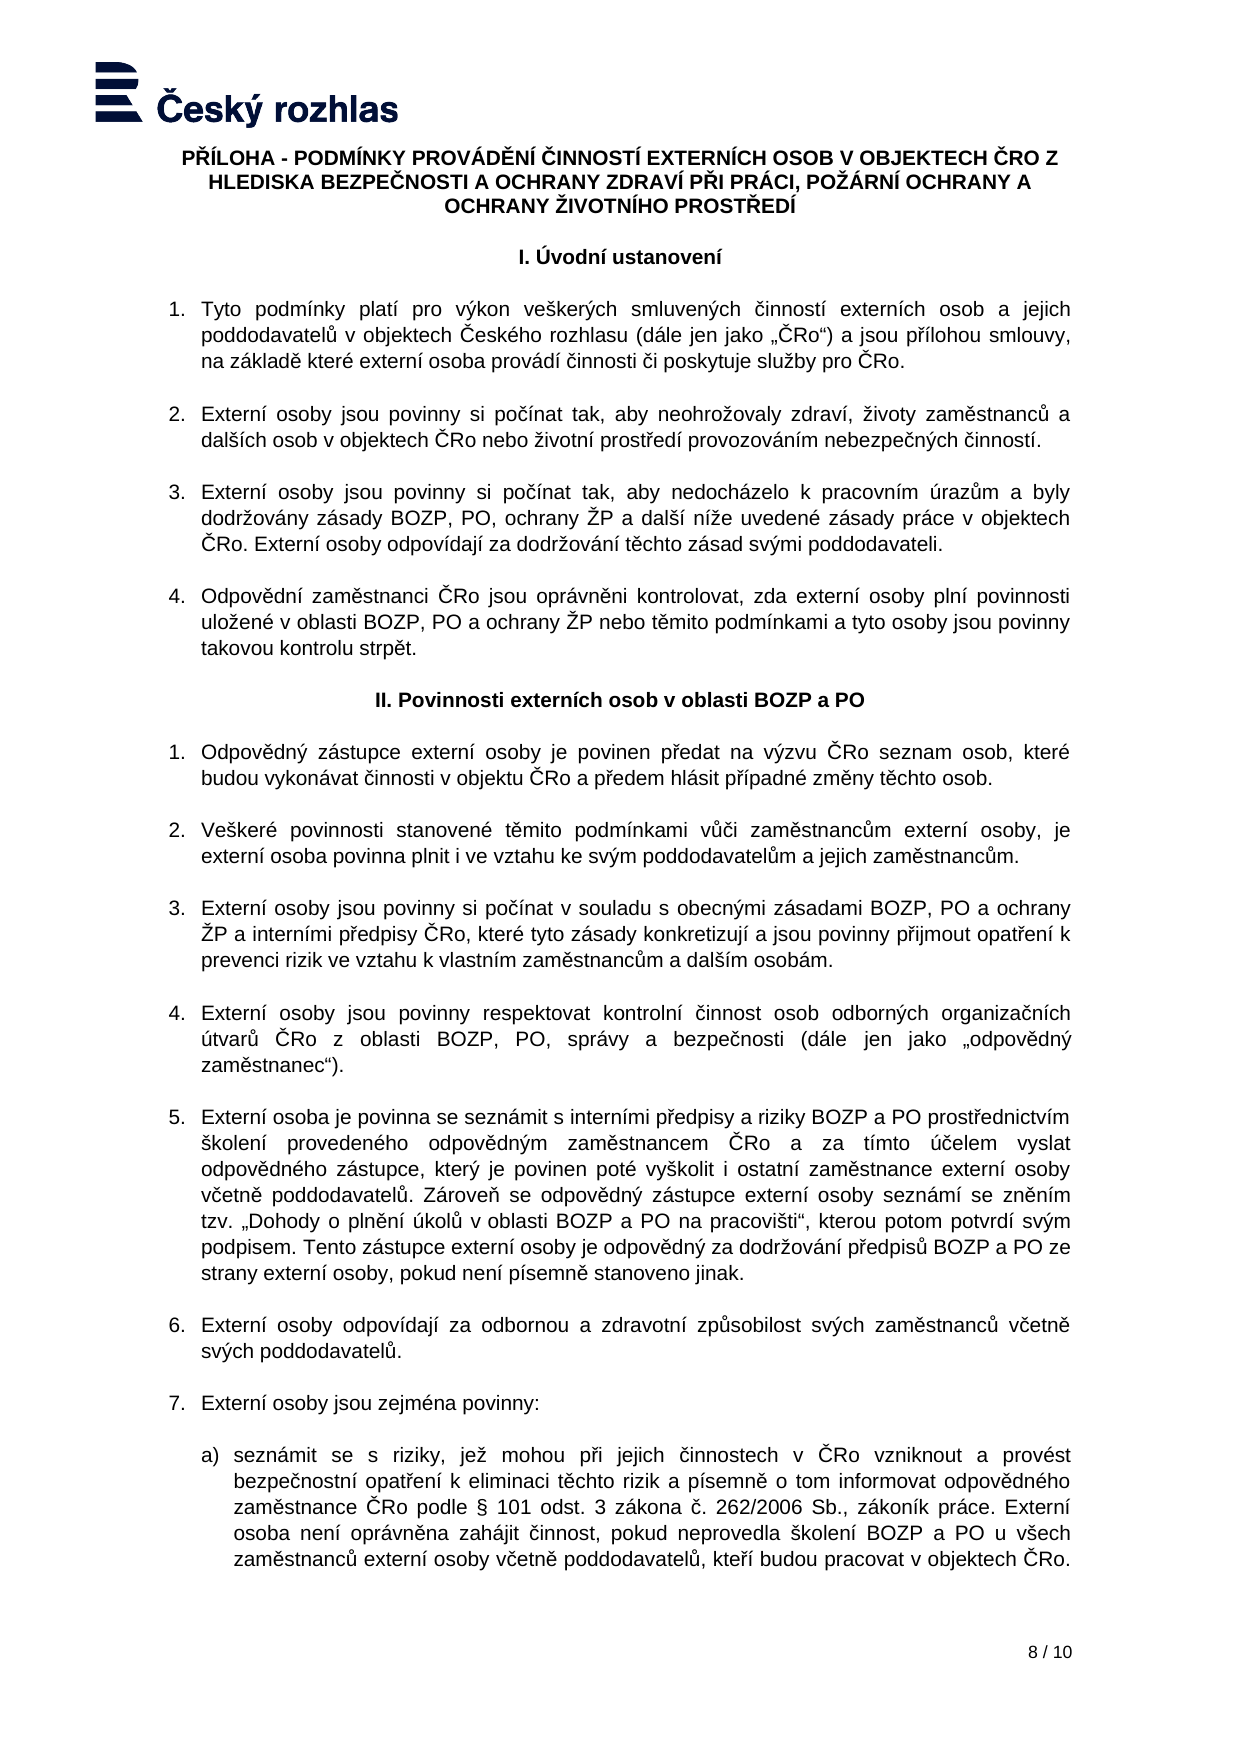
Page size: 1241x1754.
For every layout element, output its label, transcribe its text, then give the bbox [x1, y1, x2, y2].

list Externí osoby jsou povinny si počínat v souladu s obecnými zásadami BOZP, PO a ochrany ŽP a interními předpisy ČRo, které tyto zásady konkretizují a jsou povinny přijmout opatření k prevenci rizik ve vztahu k vlastním zaměstnancům a dalším osobám. [168, 895, 1072, 973]
list Externí osoby odpovídají za odbornou a zdravotní způsobilost svých zaměstnanců včetně svých poddodavatelů. [168, 1312, 1072, 1364]
list Tyto podmínky platí pro výkon veškerých smluvených činností externích osob a jejich poddodavatelů v objektech Českého rozhlasu (dále jen jako „ČRo“) a jsou přílohou smlouvy, na základě které externí osoba provádí činnosti či poskytuje služby pro ČRo. [168, 296, 1072, 374]
subtitle Povinnosti externích osob v oblasti BOZP a PO [168, 687, 1072, 713]
list Externí osoby jsou zejména povinny: [168, 1390, 1072, 1416]
list Externí osoby jsou povinny si počínat tak, aby neohrožovaly zdraví, životy zaměstnanců a dalších osob v objektech ČRo nebo životní prostředí provozováním nebezpečných činností. [168, 400, 1072, 452]
list Odpovědný zástupce externí osoby je povinen předat na výzvu ČRo seznam osob, které budou vykonávat činnosti v objektu ČRo a předem hlásit případné změny těchto osob. [168, 739, 1072, 791]
list Odpovědní zaměstnanci ČRo jsou oprávněni kontrolovat, zda externí osoby plní povinnosti uložené v oblasti BOZP, PO a ochrany ŽP nebo těmito podmínkami a tyto osoby jsou povinny takovou kontrolu strpět. [168, 582, 1072, 661]
list Externí osoba je povinna se seznámit s interními předpisy a riziky BOZP a PO prostřednictvím školení provedeného odpovědným zaměstnancem ČRo a za tímto účelem vyslat odpovědného zástupce, který je povinen poté vyškolit i ostatní zaměstnance externí osoby včetně poddodavatelů. Zároveň se odpovědný zástupce externí osoby seznámí se zněním tzv. „Dohody o plnění úkolů v oblasti BOZP a PO na pracovišti“, kterou potom potvrdí svým podpisem. Tento zástupce externí osoby je odpovědný za dodržování předpisů BOZP a PO ze strany externí osoby, pokud není písemně stanoveno jinak. [168, 1103, 1072, 1286]
list Externí osoby jsou povinny si počínat tak, aby nedocházelo k pracovním úrazům a byly dodržovány zásady BOZP, PO, ochrany ŽP a další níže uvedené zásady práce v objektech ČRo. Externí osoby odpovídají za dodržování těchto zásad svými poddodavateli. [168, 478, 1072, 556]
list Veškeré povinnosti stanovené těmito podmínkami vůči zaměstnancům externí osoby, je externí osoba povinna plnit i ve vztahu ke svým poddodavatelům a jejich zaměstnancům. [168, 817, 1072, 869]
list Externí osoby jsou povinny respektovat kontrolní činnost osob odborných organizačních útvarů ČRo z oblasti BOZP, PO, správy a bezpečnosti (dále jen jako „odpovědný zaměstnanec“). [168, 999, 1072, 1077]
subtitle Úvodní ustanovení [168, 244, 1072, 270]
text PŘÍLOHA - PODMÍNKY PROVÁDĚNÍ ČINNOSTÍ EXTERNÍCH OSOB V OBJEKTECH ČRO Z HLEDISKA BEZPEČNOSTI A OCHRANY ZDRAVÍ PŘI PRÁCI, POŽÁRNÍ OCHRANY A OCHRANY ŽIVOTNÍHO PROSTŘEDÍ [168, 146, 1072, 218]
picture [95, 62, 398, 128]
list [201, 1442, 1072, 1572]
